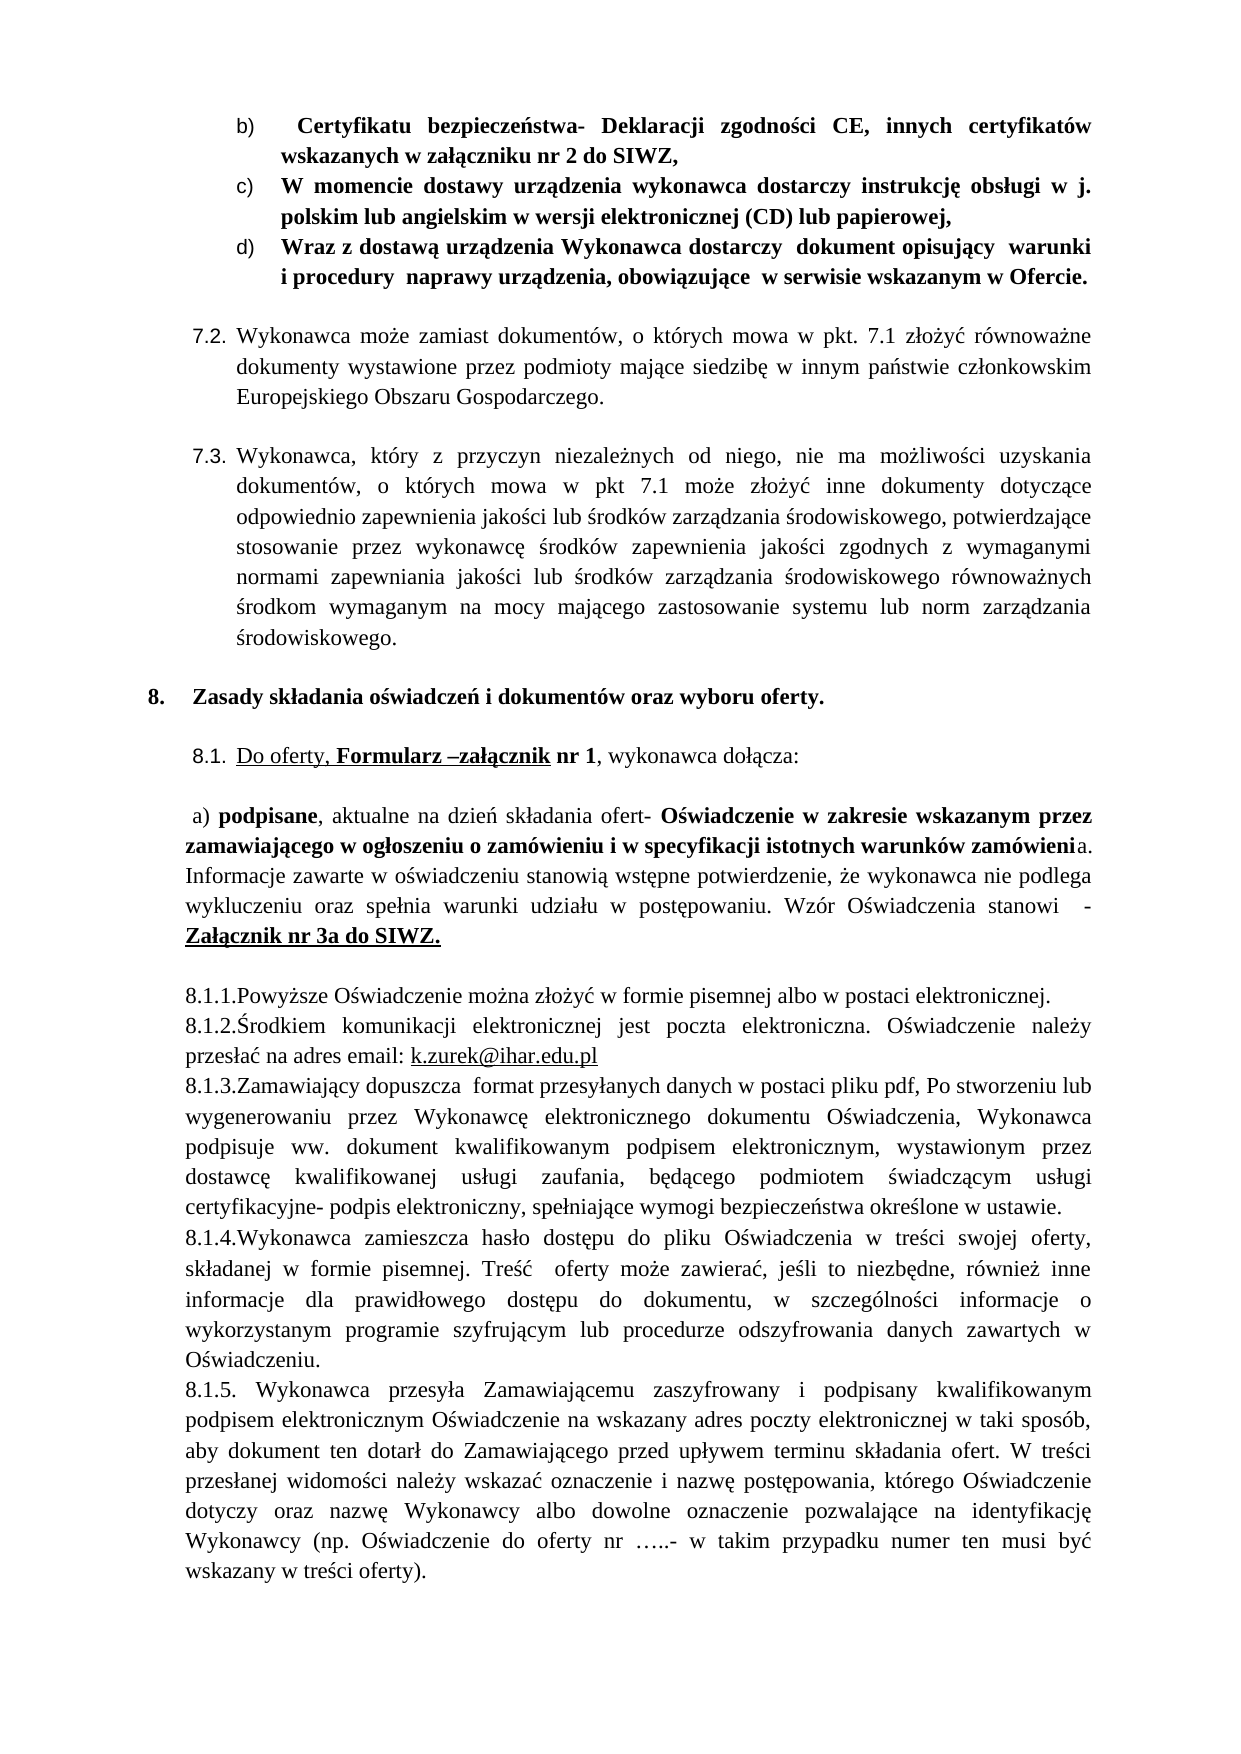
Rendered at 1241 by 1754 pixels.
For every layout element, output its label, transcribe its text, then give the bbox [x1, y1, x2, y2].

list 8.1.5. Wykonawca przesyła Zamawiającemu zaszyfrowany i podpisany kwalifikowanym podpisem elektronicznym Oświadczenie na wskazany adres poczty elektronicznej w taki sposób, aby dokument ten dotarł do Zamawiającego przed upływem terminu składania ofert. W treści przesłanej widomości należy wskazać oznaczenie i nazwę postępowania, którego Oświadczenie dotyczy oraz nazwę Wykonawcy albo dowolne oznaczenie pozwalające na identyfikację Wykonawcy (np. Oświadczenie do oferty nr …..- w takim przypadku numer ten musi być wskazany w treści oferty). [185, 1376, 1093, 1584]
list Wykonawca, który z przyczyn niezależnych od niego, nie ma możliwości uzyskania dokumentów, o których mowa w pkt 7.1 może złożyć inne dokumenty dotyczące odpowiednio zapewnienia jakości lub środków zarządzania środowiskowego, potwierdzające stosowanie przez wykonawcę środków zapewnienia jakości zgodnych z wymaganymi normami zapewniania jakości lub środków zarządzania środowiskowego równoważnych środkom wymaganym na mocy mającego zastosowanie systemu lub norm zarządzania środowiskowego. [192, 442, 1093, 650]
list 8.1.1.Powyższe Oświadczenie można złożyć w formie pisemnej albo w postaci elektronicznej. [185, 982, 1093, 1008]
list Certyfikatu bezpieczeństwa- Deklaracji zgodności CE, innych certyfikatów wskazanych w załączniku nr 2 do SIWZ, [236, 112, 1093, 169]
list 8.1.4.Wykonawca zamieszcza hasło dostępu do pliku Oświadczenia w treści swojej oferty, składanej w formie pisemnej. Treść oferty może zawierać, jeśli to niezbędne, również inne informacje dla prawidłowego dostępu do dokumentu, w szczególności informacje o wykorzystanym programie szyfrującym lub procedurze odszyfrowania danych zawartych w Oświadczeniu. [185, 1223, 1093, 1372]
list Do oferty, Formularz –załącznik nr 1, wykonawca dołącza: [192, 742, 1093, 769]
list Zasady składania oświadczeń i dokumentów oraz wyboru oferty. [148, 683, 1093, 709]
list 8.1.2.Środkiem komunikacji elektronicznej jest poczta elektroniczna. Oświadczenie należy przesłać na adres email: k.zurek@ihar.edu.pl [185, 1012, 1093, 1069]
list Wykonawca może zamiast dokumentów, o których mowa w pkt. 7.1 złożyć równoważne dokumenty wystawione przez podmioty mające siedzibę w innym państwie członkowskim Europejskiego Obszaru Gospodarczego. [192, 322, 1093, 409]
list W momencie dostawy urządzenia wykonawca dostarczy instrukcję obsługi w j. polskim lub angielskim w wersji elektronicznej (CD) lub papierowej, [236, 172, 1093, 229]
text a) podpisane, aktualne na dzień składania ofert- Oświadczenie w zakresie wskazanym przez zamawiającego w ogłoszeniu o zamówieniu i w specyfikacji istotnych warunków zamówienia. Informacje zawarte w oświadczeniu stanowią wstępne potwierdzenie, że wykonawca nie podlega wykluczeniu oraz spełnia warunki udziału w postępowaniu. Wzór Oświadczenia stanowi - Załącznik nr 3a do SIWZ. [185, 802, 1093, 949]
list Wraz z dostawą urządzenia Wykonawca dostarczy dokument opisujący warunki i procedury naprawy urządzenia, obowiązujące w serwisie wskazanym w Ofercie. [236, 233, 1093, 289]
list 8.1.3.Zamawiający dopuszcza format przesyłanych danych w postaci pliku pdf, Po stworzeniu lub wygenerowaniu przez Wykonawcę elektronicznego dokumentu Oświadczenia, Wykonawca podpisuje ww. dokument kwalifikowanym podpisem elektronicznym, wystawionym przez dostawcę kwalifikowanej usługi zaufania, będącego podmiotem świadczącym usługi certyfikacyjne- podpis elektroniczny, spełniające wymogi bezpieczeństwa określone w ustawie. [185, 1072, 1093, 1220]
